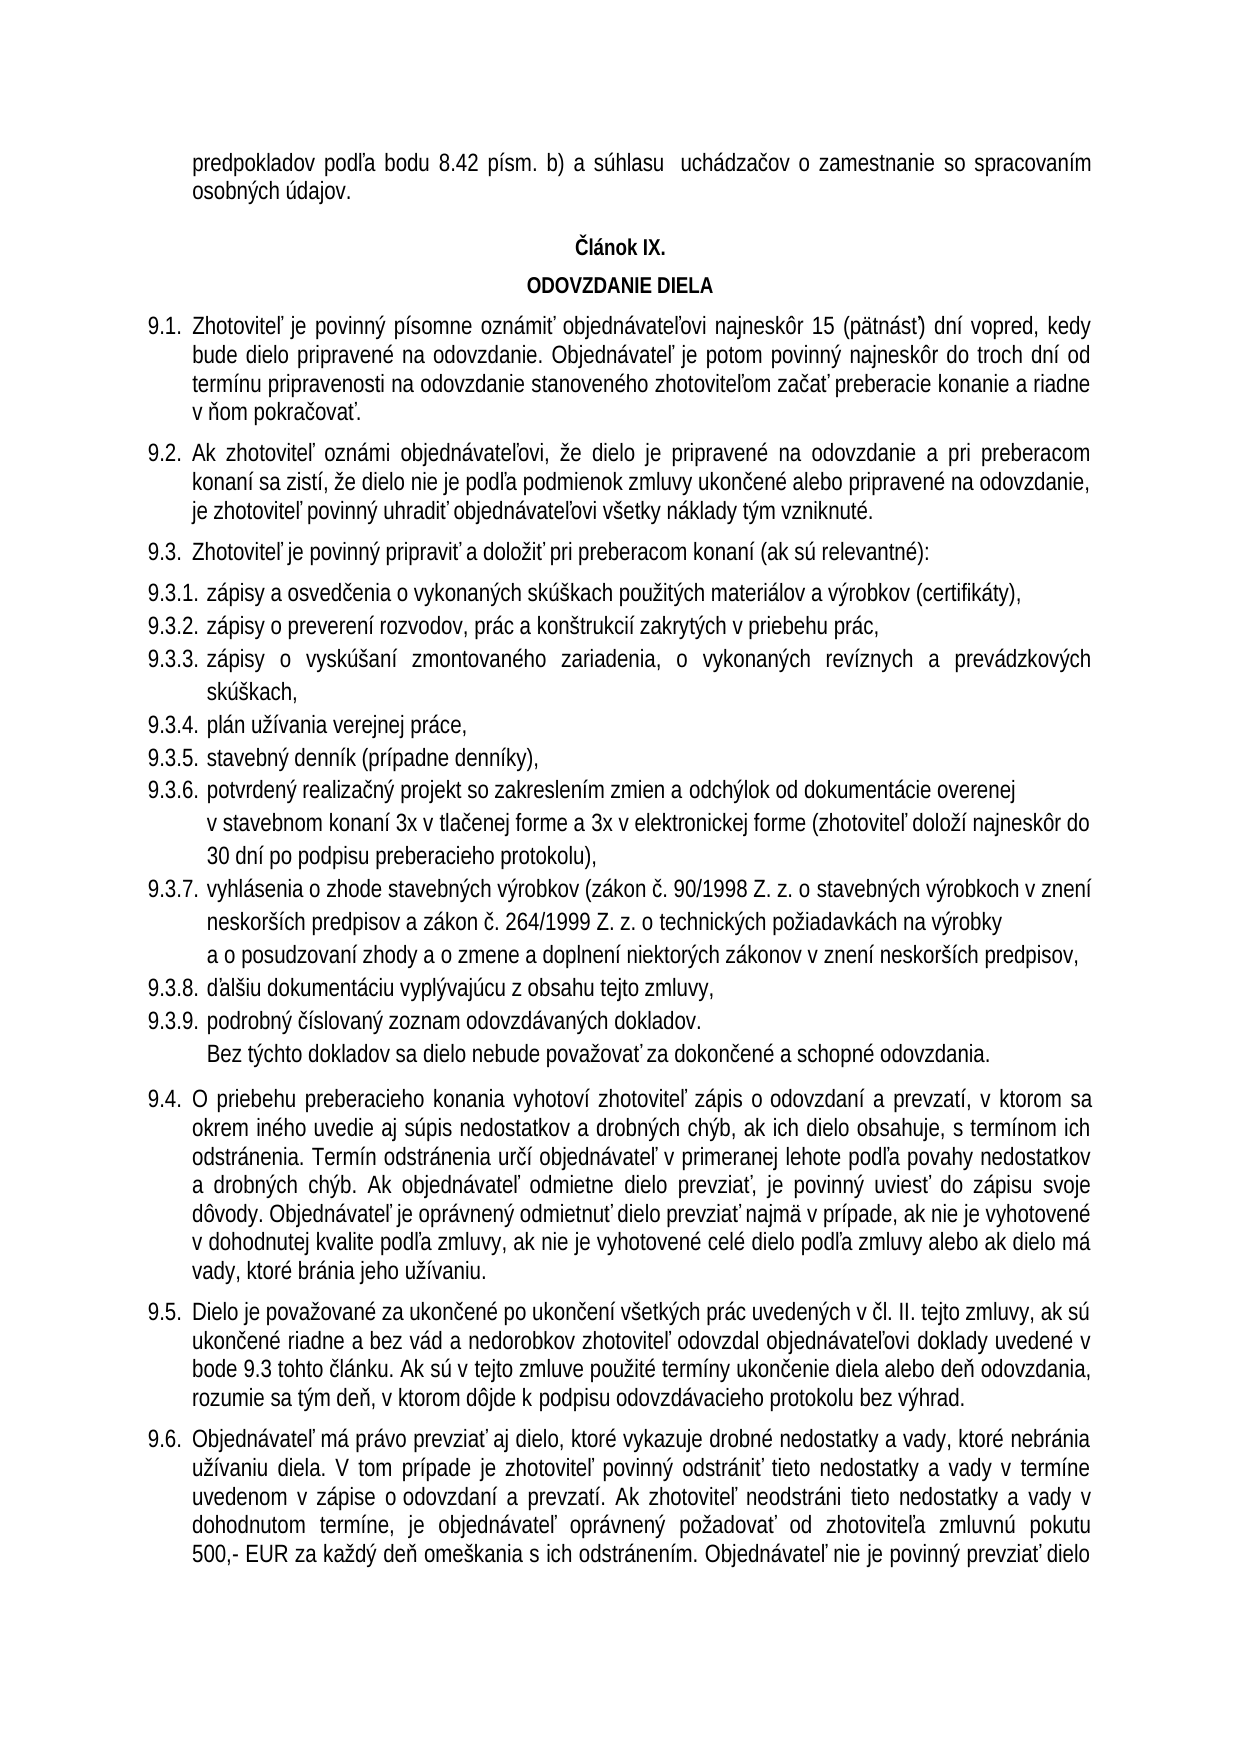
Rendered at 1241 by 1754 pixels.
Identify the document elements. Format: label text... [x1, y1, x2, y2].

list vyhlásenia o zhode stavebných výrobkov (zákon č. 90/1998 Z. z. o stavebných výrobkoch v znení neskorších predpisov a zákon č. 264/1999 Z. z. o technických požiadavkách na výrobky a o posudzovaní zhody a o zmene a doplnení niektorých zákonov v znení neskorších predpisov, [148, 874, 1093, 969]
list potvrdený realizačný projekt so zakreslením zmien a odchýlok od dokumentácie overenej v stavebnom konaní 3x v tlačenej forme a 3x v elektronickej forme (zhotoviteľ doloží najneskôr do 30 dní po podpisu preberacieho protokolu), [148, 775, 1093, 870]
list zápisy a osvedčenia o vykonaných skúškach použitých materiálov a výrobkov (certifikáty), [148, 578, 1093, 607]
text Bez týchto dokladov sa dielo nebude považovať za dokončené a schopné odovzdania. [207, 1039, 1093, 1067]
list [148, 1424, 1093, 1567]
list zápisy o preverení rozvodov, prác a konštrukcií zakrytých v priebehu prác, [148, 611, 1093, 639]
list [148, 148, 1093, 205]
list stavebný denník (prípadne denníky), [148, 742, 1093, 771]
list Zhotoviteľ je povinný pripraviť a doložiť pri preberacom konaní (ak sú relevantné): [148, 537, 1093, 565]
list Dielo je považované za ukončené po ukončení všetkých prác uvedených v čl. II. tejto zmluvy, ak sú ukončené riadne a bez vád a nedorobkov zhotoviteľ odovzdal objednávateľovi doklady uvedené v bode 9.3 tohto článku. Ak sú v tejto zmluve použité termíny ukončenie diela alebo deň odovzdania, rozumie sa tým deň, v ktorom dôjde k podpisu odovzdávacieho protokolu bez výhrad. [148, 1297, 1093, 1412]
list zápisy o vyskúšaní zmontovaného zariadenia, o vykonaných revíznych a prevádzkových skúškach, [148, 644, 1093, 705]
list ďalšiu dokumentáciu vyplývajúcu z obsahu tejto zmluvy, [148, 973, 1093, 1002]
text Článok IX. [148, 233, 1093, 260]
list plán užívania verejnej práce, [148, 709, 1093, 738]
list O priebehu preberacieho konania vyhotoví zhotoviteľ zápis o odovzdaní a prevzatí, v ktorom sa okrem iného uvedie aj súpis nedostatkov a drobných chýb, ak ich dielo obsahuje, s termínom ich odstránenia. Termín odstránenia určí objednávateľ v primeranej lehote podľa povahy nedostatkov a drobných chýb. Ak objednávateľ odmietne dielo prevziať, je povinný uviesť do zápisu svoje dôvody. Objednávateľ je oprávnený odmietnuť dielo prevziať najmä v prípade, ak nie je vyhotovené v dohodnutej kvalite podľa zmluvy, ak nie je vyhotovené celé dielo podľa zmluvy alebo ak dielo má vady, ktoré bránia jeho užívaniu. [148, 1084, 1093, 1285]
list Ak zhotoviteľ oznámi objednávateľovi, že dielo je pripravené na odovzdanie a pri preberacom konaní sa zistí, že dielo nie je podľa podmienok zmluvy ukončené alebo pripravené na odovzdanie, je zhotoviteľ povinný uhradiť objednávateľovi všetky náklady tým vzniknuté. [148, 438, 1093, 524]
list Zhotoviteľ je povinný písomne oznámiť objednávateľovi najneskôr 15 (pätnásť) dní vopred, kedy bude dielo pripravené na odovzdanie. Objednávateľ je potom povinný najneskôr do troch dní od termínu pripravenosti na odovzdanie stanoveného zhotoviteľom začať preberacie konanie a riadne v ňom pokračovať. [148, 311, 1093, 426]
list podrobný číslovaný zoznam odovzdávaných dokladov. [148, 1006, 1093, 1034]
text ODOVZDANIE DIELA [148, 272, 1093, 299]
